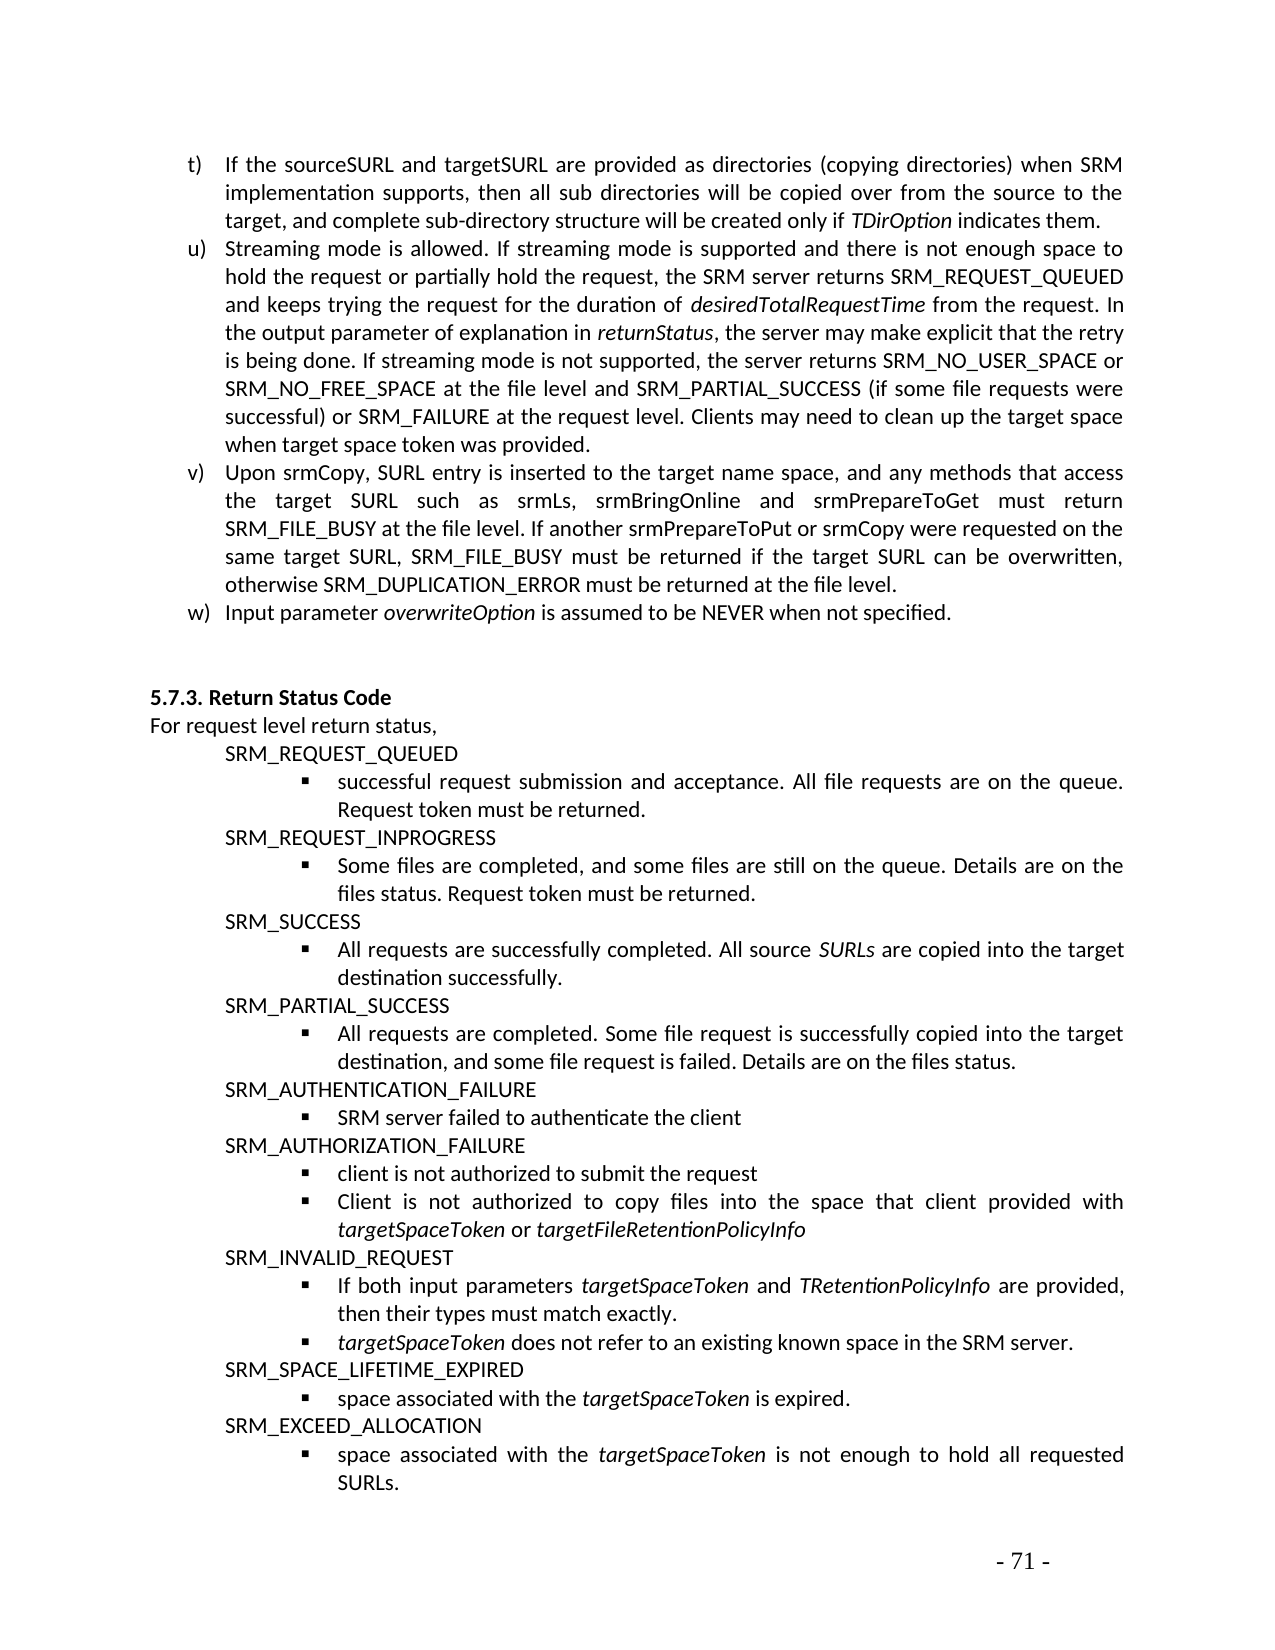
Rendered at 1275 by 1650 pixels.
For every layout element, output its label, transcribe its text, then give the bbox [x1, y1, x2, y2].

list Input parameter overwriteOption is assumed to be NEVER when not specified. [187, 598, 1125, 626]
list All requests are successfully completed. All source SURLs are copied into the target destination successfully. [300, 935, 1125, 991]
list successful request submission and acceptance. All file requests are on the queue. Request token must be returned. [300, 767, 1125, 823]
list Upon srmCopy, SURL entry is inserted to the target name space, and any methods that access the target SURL such as srmLs, srmBringOnline and srmPrepareToGet must return SRM_FILE_BUSY at the file level. If another srmPrepareToPut or srmCopy were requested on the same target SURL, SRM_FILE_BUSY must be returned if the target SURL can be overwritten, otherwise SRM_DUPLICATION_ERROR must be returned at the file level. [187, 458, 1125, 598]
text SRM_REQUEST_INPROGRESS [225, 823, 1125, 851]
text SRM_SUCCESS [225, 907, 1125, 935]
list space associated with the targetSpaceToken is expired. [300, 1384, 1125, 1412]
list Client is not authorized to copy files into the space that client provided with targetSpaceToken or targetFileRetentionPolicyInfo [300, 1187, 1125, 1243]
list targetSpaceToken does not refer to an existing known space in the SRM server. [300, 1328, 1125, 1356]
text SRM_EXCEED_ALLOCATION [225, 1412, 1125, 1440]
list SRM server failed to authenticate the client [300, 1103, 1125, 1131]
text SRM_AUTHENTICATION_FAILURE [225, 1075, 1125, 1103]
list Some files are completed, and some files are still on the queue. Details are on the files status. Request token must be returned. [300, 851, 1125, 907]
text SRM_PARTIAL_SUCCESS [225, 991, 1125, 1019]
list If the sourceSURL and targetSURL are provided as directories (copying directories) when SRM implementation supports, then all sub directories will be copied over from the source to the target, and complete sub-directory structure will be created only if TDirOption indicates them. [187, 150, 1125, 234]
text SRM_SPACE_LIFETIME_EXPIRED [225, 1356, 1125, 1384]
text SRM_AUTHORIZATION_FAILURE [225, 1131, 1125, 1159]
list Return Status Code [150, 683, 1125, 711]
text SRM_INVALID_REQUEST [225, 1243, 1125, 1272]
list space associated with the targetSpaceToken is not enough to hold all requested SURLs. [300, 1440, 1125, 1496]
list If both input parameters targetSpaceToken and TRetentionPolicyInfo are provided, then their types must match exactly. [300, 1272, 1125, 1328]
text For request level return status, [150, 711, 1125, 739]
list All requests are completed. Some file request is successfully copied into the target destination, and some file request is failed. Details are on the files status. [300, 1019, 1125, 1075]
text SRM_REQUEST_QUEUED [225, 739, 1125, 767]
list Streaming mode is allowed. If streaming mode is supported and there is not enough space to hold the request or partially hold the request, the SRM server returns SRM_REQUEST_QUEUED and keeps trying the request for the duration of desiredTotalRequestTime from the request. In the output parameter of explanation in returnStatus, the server may make explicit that the retry is being done. If streaming mode is not supported, the server returns SRM_NO_USER_SPACE or SRM_NO_FREE_SPACE at the file level and SRM_PARTIAL_SUCCESS (if some file requests were successful) or SRM_FAILURE at the request level. Clients may need to clean up the target space when target space token was provided. [187, 234, 1125, 458]
list client is not authorized to submit the request [300, 1159, 1125, 1187]
